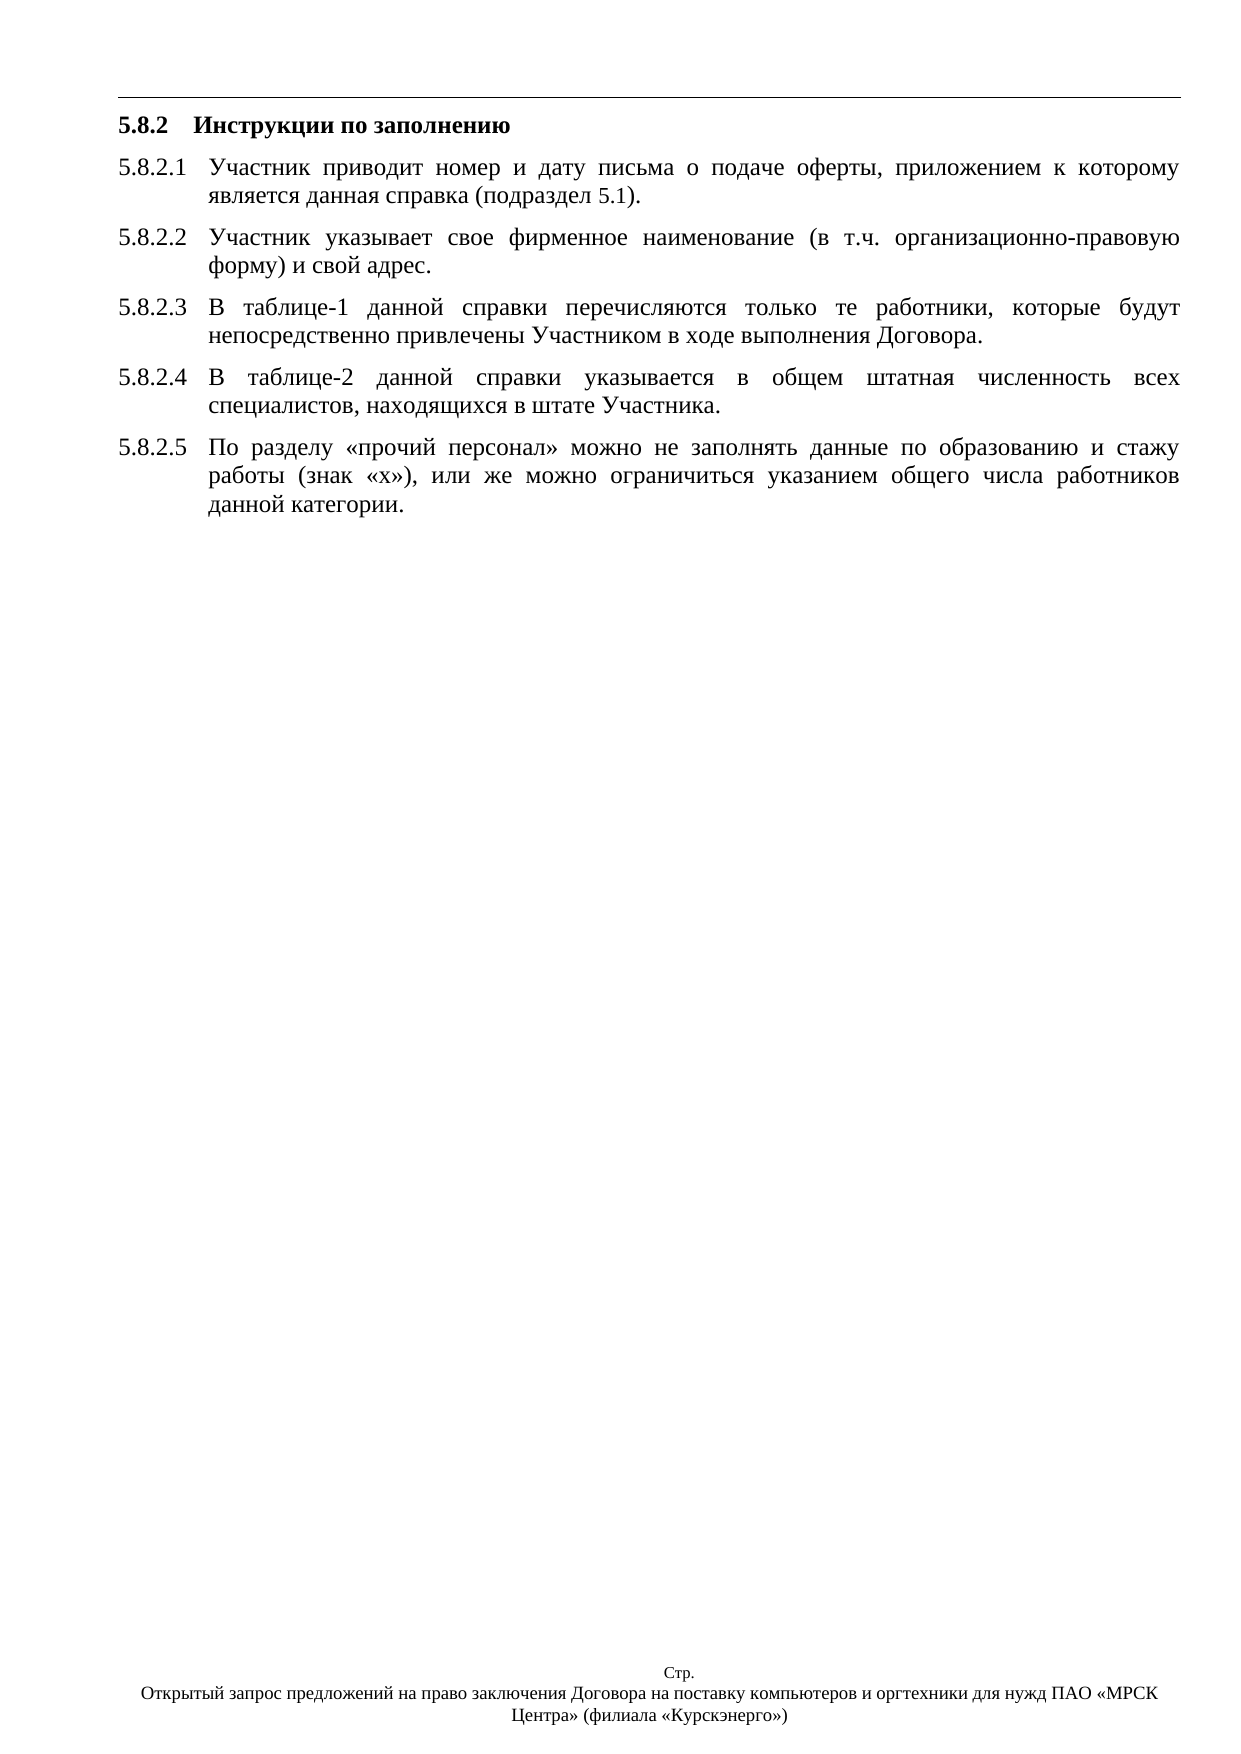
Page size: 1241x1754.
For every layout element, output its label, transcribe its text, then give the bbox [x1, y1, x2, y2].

list По разделу «прочий персонал» можно не заполнять данные по образованию и стажу работы (знак «х»), или же можно ограничиться указанием общего числа работников данной категории. [118, 432, 1181, 518]
subtitle Инструкции по заполнению [118, 111, 1181, 139]
list В таблице-2 данной справки указывается в общем штатная численность всех специалистов, находящихся в штате Участника. [118, 362, 1181, 419]
list Участник приводит номер и дату письма о подаче оферты, приложением к которому является данная справка (подраздел 5.1). [118, 152, 1181, 209]
list В таблице-1 данной справки перечисляются только те работники, которые будут непосредственно привлечены Участником в ходе выполнения Договора. [118, 292, 1181, 349]
list Участник указывает свое фирменное наименование (в т.ч. организационно-правовую форму) и свой адрес. [118, 222, 1181, 279]
